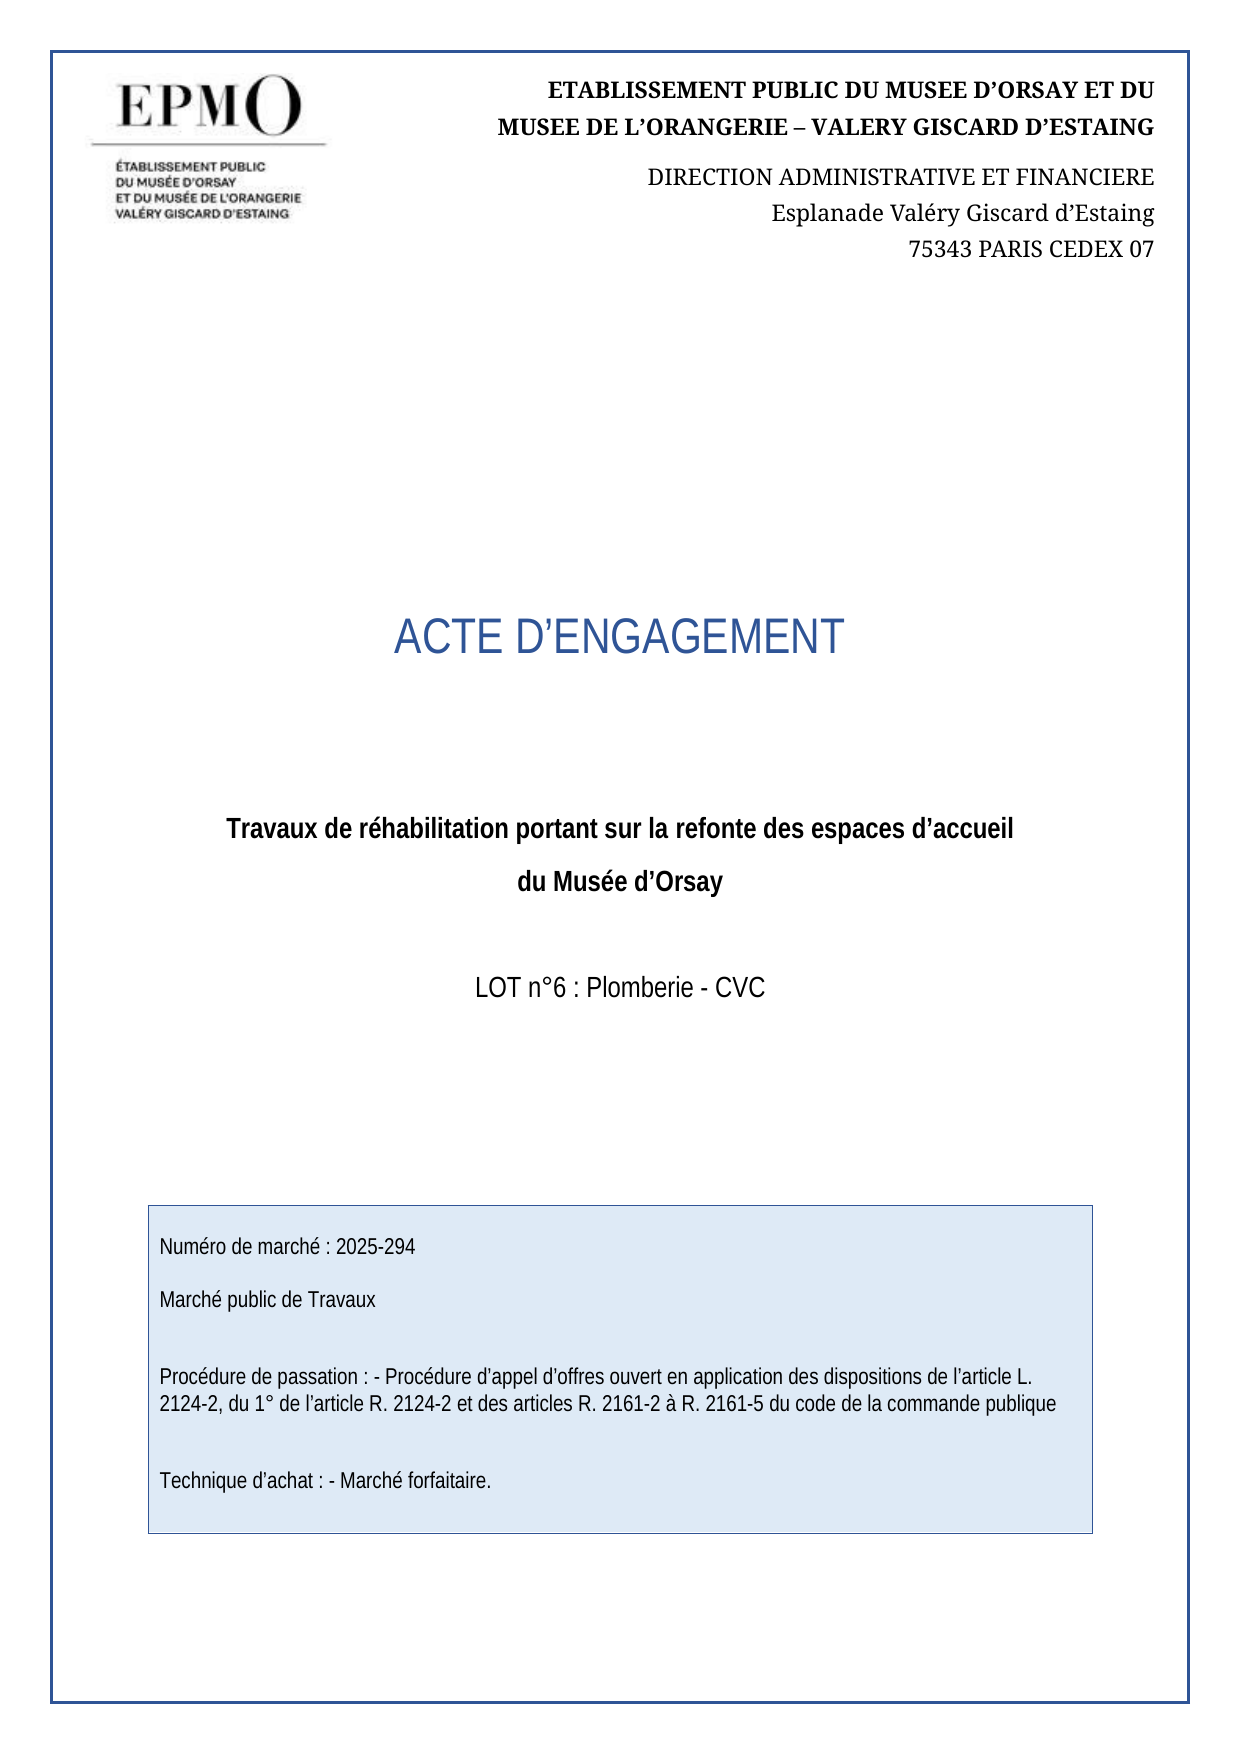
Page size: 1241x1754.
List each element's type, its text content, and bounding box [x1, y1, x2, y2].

text du Musée d’Orsay [148, 864, 1093, 898]
table_header Numéro de marché : 2025-294 Marché public de Procédure de passation : Technique d’achat : [149, 1206, 1092, 1532]
text Travaux de réhabilitation portant sur la refonte des espaces d’accueil [148, 812, 1093, 845]
text ACTE D’ENGAGEMENT [148, 607, 1093, 664]
text LOT n°6 : Plomberie - CVC [148, 970, 1093, 1003]
picture [84, 73, 346, 231]
